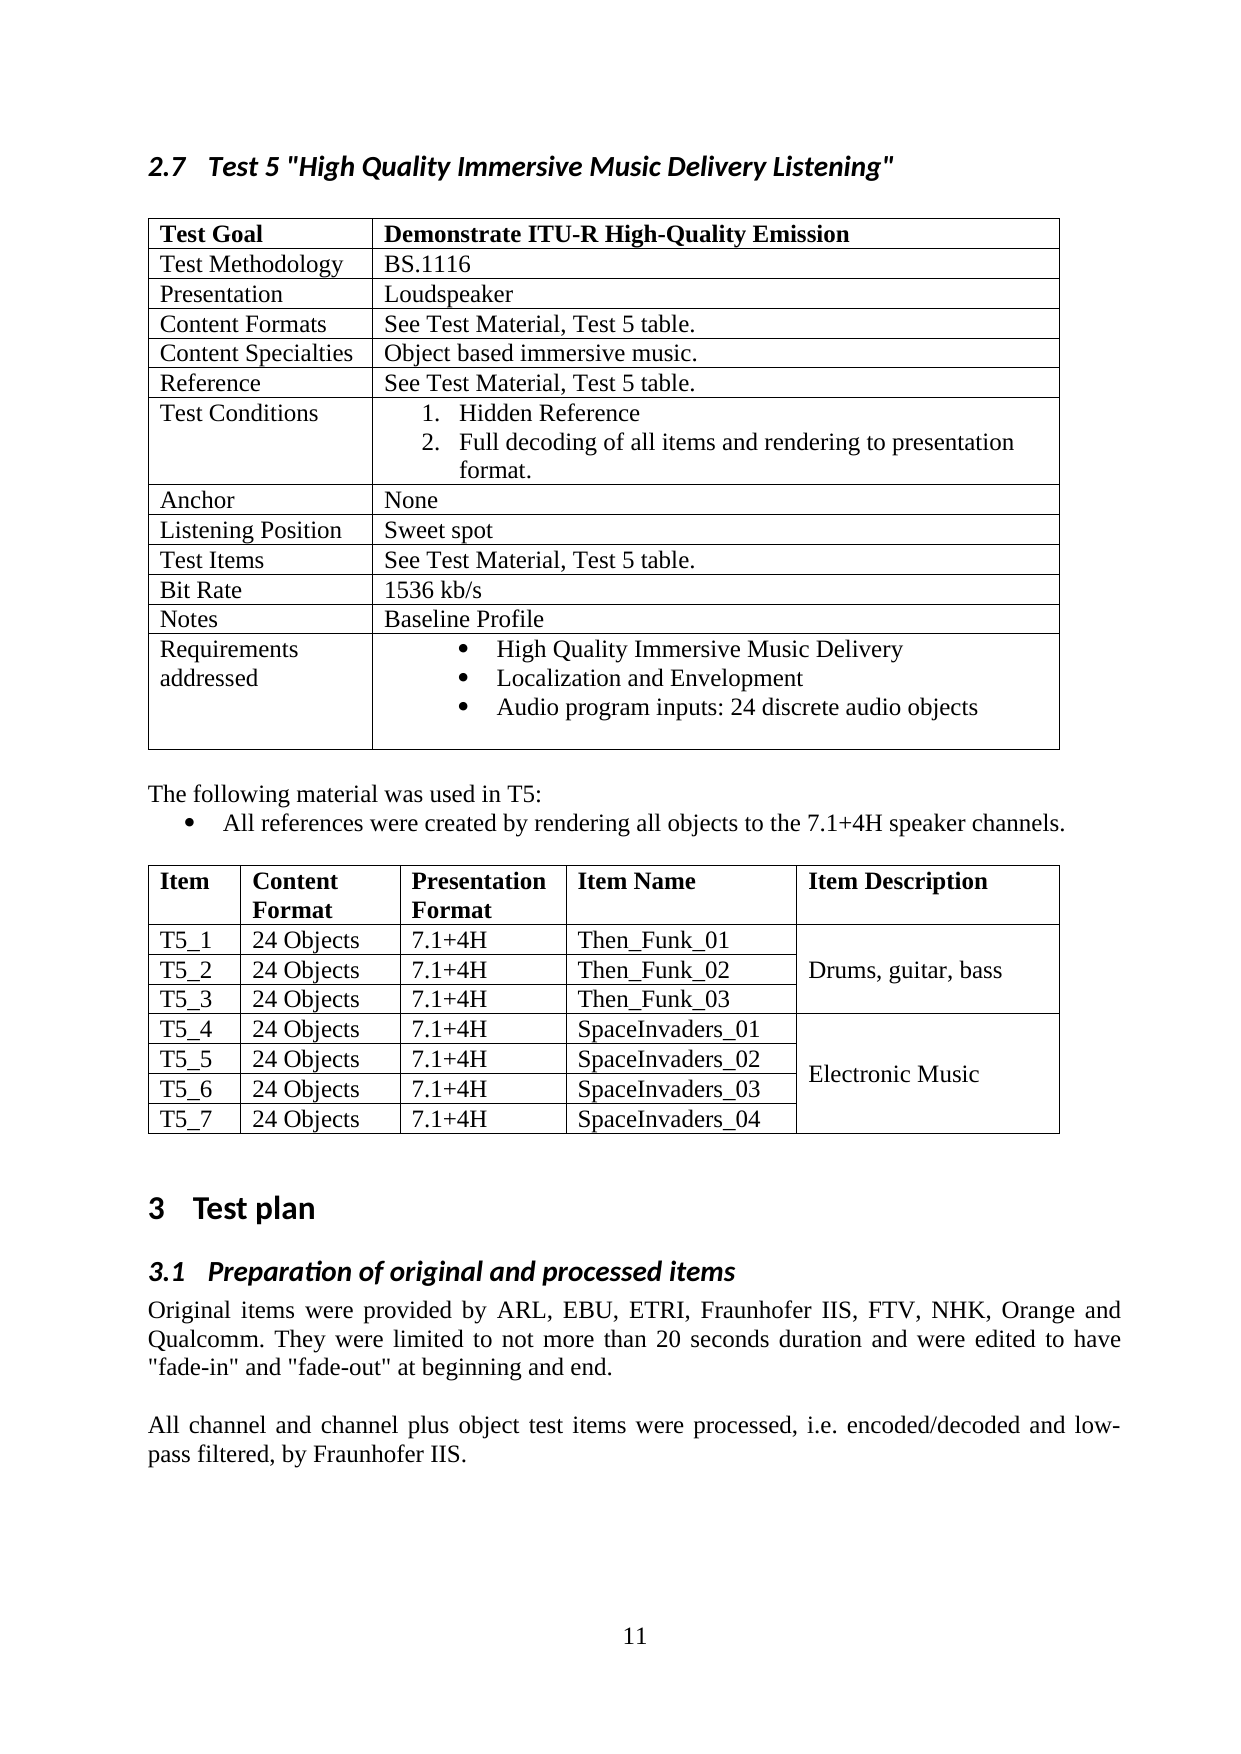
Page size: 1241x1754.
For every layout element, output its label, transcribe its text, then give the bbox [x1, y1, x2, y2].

table_cell SpaceInvaders_03 [567, 1074, 796, 1103]
table_cell Loudspeaker [373, 279, 1059, 308]
text Original items were provided by ARL, EBU, ETRI, Fraunhofer IIS, FTV, NHK, Orange and Qualcomm. They were limited to not more than 20 seconds duration and were edited to have "fade-in" and "fade-out" at beginning and end. [148, 1295, 1122, 1381]
table_cell See Test Material, Test 5 table. [373, 545, 1059, 574]
table_cell Reference [149, 368, 372, 397]
table_cell 7.1+4H [401, 1074, 566, 1103]
table_cell 7.1+4H [401, 925, 566, 954]
table_cell Hidden Reference Full decoding of all items and rendering to presentation format. [373, 398, 1059, 484]
table_cell SpaceInvaders_04 [567, 1104, 796, 1132]
table_cell 24 Objects [241, 1044, 400, 1073]
table_cell Baseline Profile [373, 605, 1059, 633]
table_header Item Description [797, 866, 1059, 924]
table_cell See Test Material, Test 5 table. [373, 368, 1059, 397]
table_cell Test Items [149, 545, 372, 574]
table_cell Presentation [149, 279, 372, 308]
table_cell 24 Objects [241, 1014, 400, 1043]
list All references were created by rendering all objects to the 7.1+4H speaker channels. [185, 808, 1122, 837]
table_cell 24 Objects [241, 925, 400, 954]
table_cell Sweet spot [373, 515, 1059, 544]
table_cell Notes [149, 605, 372, 633]
table_cell Requirements addressed [149, 634, 372, 749]
table_cell Content Specialties [149, 339, 372, 367]
table_cell 7.1+4H [401, 1014, 566, 1043]
table_cell T5_6 [149, 1074, 240, 1103]
table_cell T5_2 [149, 955, 240, 983]
table_cell T5_5 [149, 1044, 240, 1073]
table_cell 7.1+4H [401, 1044, 566, 1073]
table_cell Then_Funk_02 [567, 955, 796, 983]
table_cell T5_7 [149, 1104, 240, 1132]
text All channel and channel plus object test items were processed, i.e. encoded/decoded and low-pass filtered, by Fraunhofer IIS. [148, 1410, 1122, 1467]
table_cell 7.1+4H [401, 985, 566, 1013]
table_cell Test Conditions [149, 398, 372, 484]
table_cell T5_4 [149, 1014, 240, 1043]
table_cell BS.1116 [373, 249, 1059, 278]
table_cell 7.1+4H [401, 955, 566, 983]
subtitle Preparation of original and processed items [148, 1253, 1122, 1289]
table_cell T5_3 [149, 985, 240, 1013]
table_cell SpaceInvaders_01 [567, 1014, 796, 1043]
subtitle Test 5 "High Quality Immersive Music Delivery Listening" [148, 148, 1122, 183]
table_cell See Test Material, Test 5 table. [373, 309, 1059, 337]
table_cell Bit Rate [149, 575, 372, 603]
table_header Item [149, 866, 240, 924]
table_cell T5_1 [149, 925, 240, 954]
table_header Content Format [241, 866, 400, 924]
table_cell 24 Objects [241, 1104, 400, 1132]
table_cell Electronic Music [797, 1014, 1059, 1132]
table_cell High Quality Immersive Music Delivery Localization and Envelopment Audio program inputs: 24 discrete audio objects [373, 634, 1059, 749]
table_cell Object based immersive music. [373, 339, 1059, 367]
table_cell 24 Objects [241, 1074, 400, 1103]
table_cell Then_Funk_01 [567, 925, 796, 954]
table_cell SpaceInvaders_02 [567, 1044, 796, 1073]
table_cell 24 Objects [241, 985, 400, 1013]
table_header Presentation Format [401, 866, 566, 924]
table_cell Listening Position [149, 515, 372, 544]
table_cell 24 Objects [241, 955, 400, 983]
table_header Demonstrate ITU-R High-Quality Emission [373, 219, 1059, 248]
table_cell 1536 kb/s [373, 575, 1059, 603]
table_cell Then_Funk_03 [567, 985, 796, 1013]
table_cell 7.1+4H [401, 1104, 566, 1132]
text The following material was used in T5: [148, 779, 1122, 808]
subtitle Test plan [148, 1187, 1122, 1228]
table_cell Drums, guitar, bass [797, 925, 1059, 1013]
table_header Item Name [567, 866, 796, 924]
table_cell Anchor [149, 485, 372, 514]
table_cell Test Methodology [149, 249, 372, 278]
table_header Test Goal [149, 219, 372, 248]
table_cell None [373, 485, 1059, 514]
table_cell Content Formats [149, 309, 372, 337]
